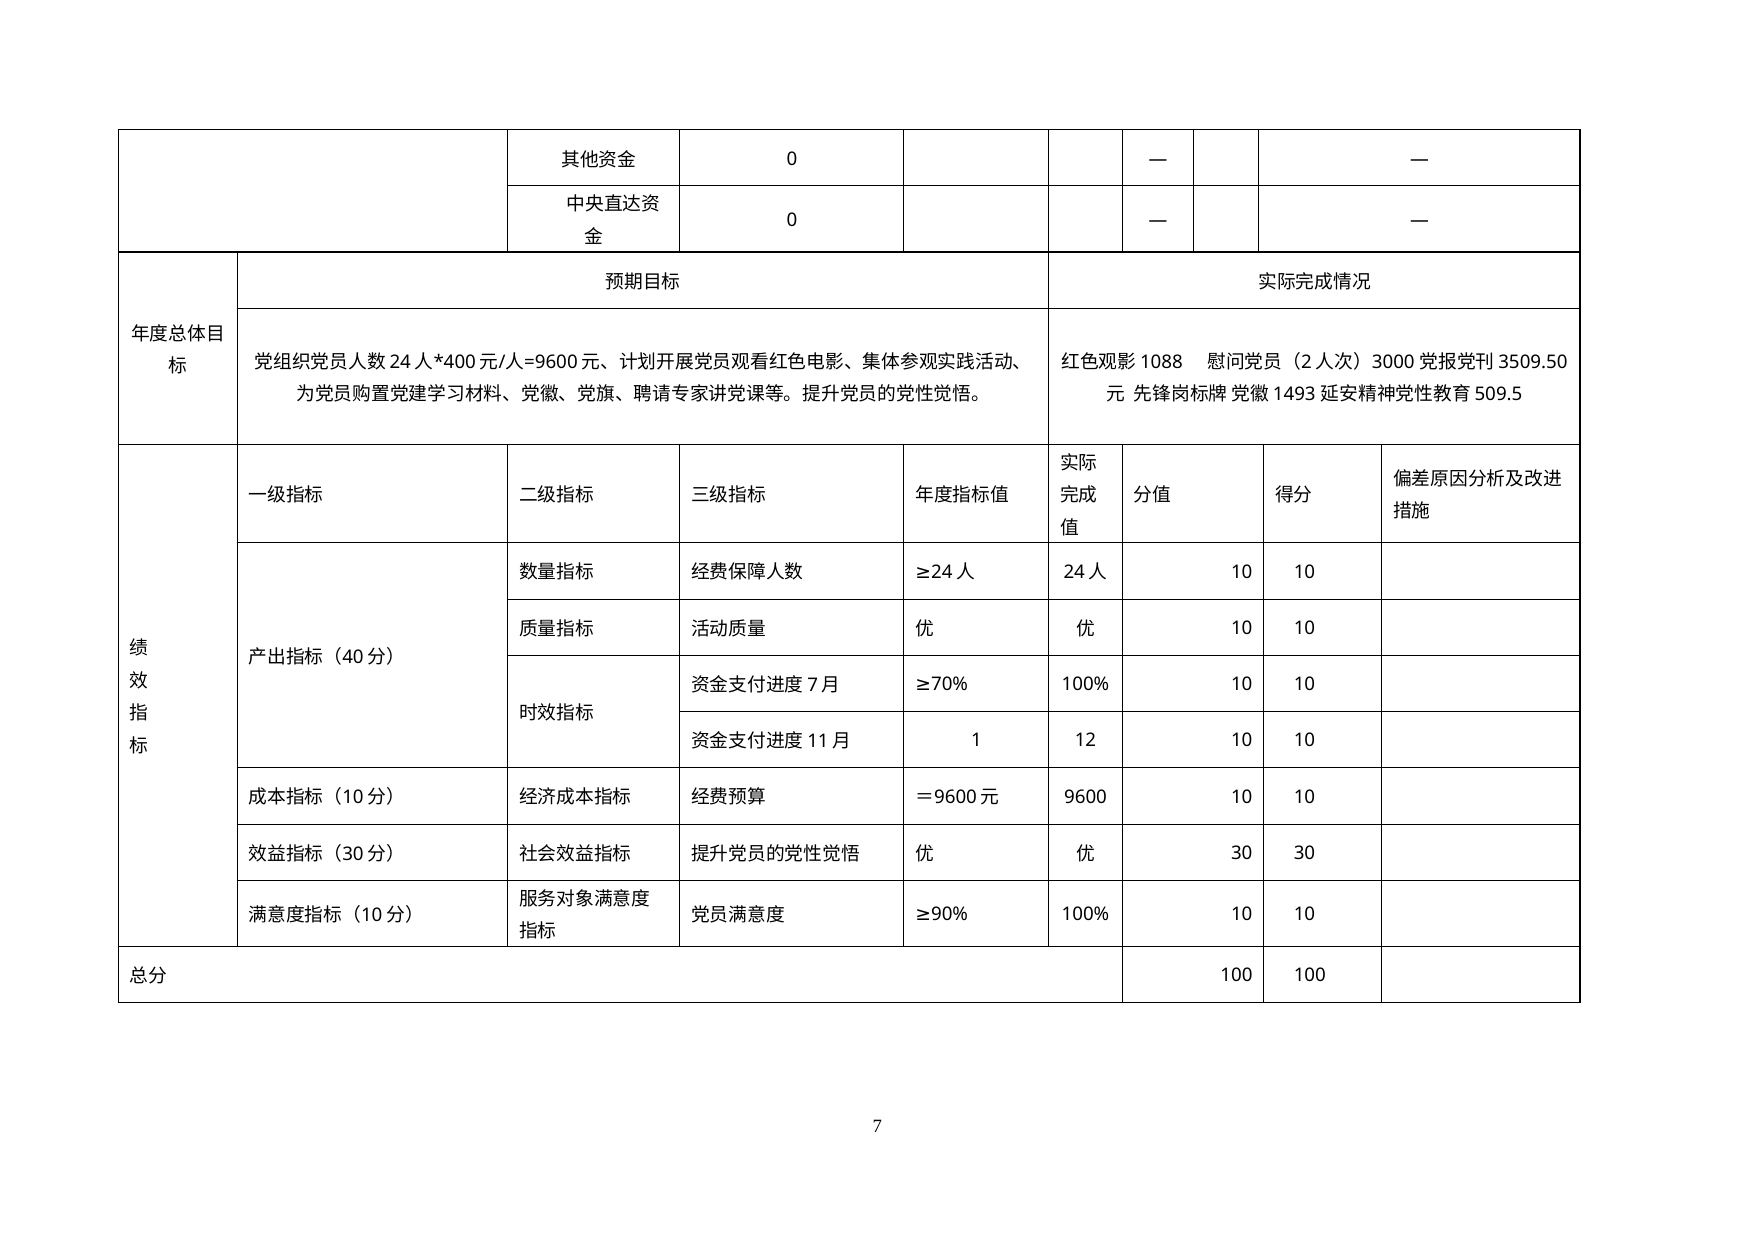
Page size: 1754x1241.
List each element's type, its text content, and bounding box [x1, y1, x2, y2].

table_cell 100 [1264, 947, 1381, 1002]
table_cell [904, 130, 1048, 185]
table_cell 三级指标 [680, 445, 903, 542]
table_cell 红色观影1088 慰问党员（2人次）3000 党报党刊3509.50 元 先锋岗标牌 党徽1493 延安精神党性教育509.5 [1049, 309, 1579, 444]
table_cell 效益指标（30分） [238, 825, 507, 880]
table_cell 10 [1123, 881, 1263, 946]
table_cell 产出指标（40分） [238, 543, 507, 767]
table_cell [1382, 768, 1579, 823]
table_cell [1049, 130, 1122, 185]
table_cell 100 [1123, 947, 1263, 1002]
table_cell 年度指标值 [904, 445, 1048, 542]
table_cell 30 [1264, 825, 1381, 880]
table_cell 12 [1049, 712, 1122, 767]
table_cell 总分 [119, 947, 1122, 1002]
table_cell 二级指标 [508, 445, 679, 542]
table_cell 经费保障人数 [680, 543, 903, 598]
table_cell 10 [1264, 600, 1381, 655]
table_cell 得分 [1264, 445, 1381, 542]
table_cell 年度总体目标 [119, 253, 237, 444]
table_cell [1194, 186, 1258, 251]
table_cell [1194, 130, 1258, 185]
table_cell 分值 [1123, 445, 1263, 542]
table_cell [1382, 656, 1579, 711]
table_cell 0 [680, 130, 903, 185]
table_cell [1382, 825, 1579, 880]
table_cell 活动质量 [680, 600, 903, 655]
table_cell [904, 186, 1048, 251]
table_cell 10 [1264, 768, 1381, 823]
table_cell [1049, 186, 1122, 251]
table_cell 社会效益指标 [508, 825, 679, 880]
table_cell — [1259, 186, 1579, 251]
table_cell 10 [1264, 656, 1381, 711]
table_cell 党组织党员人数24人*400元/人=9600元、计划开展党员观看红色电影、集体参观实践活动、为党员购置党建学习材料、党徽、党旗、聘请专家讲党课等。提升党员的党性觉悟。 [238, 309, 1048, 444]
table_cell [1382, 712, 1579, 767]
table_cell 优 [1049, 825, 1122, 880]
table_cell 10 [1123, 600, 1263, 655]
table_cell 满意度指标（10分） [238, 881, 507, 946]
table_cell 10 [1123, 768, 1263, 823]
table_cell — [1123, 130, 1193, 185]
table_cell 优 [904, 825, 1048, 880]
table_cell ≥24人 [904, 543, 1048, 598]
table_cell 10 [1123, 543, 1263, 598]
table_cell [1382, 600, 1579, 655]
table_cell ≥90% [904, 881, 1048, 946]
table_cell — [1123, 186, 1193, 251]
table_cell 质量指标 [508, 600, 679, 655]
table_cell 9600 [1049, 768, 1122, 823]
table_cell [1382, 543, 1579, 598]
table_cell 资金支付进度7月 [680, 656, 903, 711]
table_cell 1 [904, 712, 1048, 767]
table_cell ≥70% [904, 656, 1048, 711]
table_cell 偏差原因分析及改进措施 [1382, 445, 1579, 542]
table_cell 100% [1049, 656, 1122, 711]
table_cell 提升党员的党性觉悟 [680, 825, 903, 880]
table_cell 经费预算 [680, 768, 903, 823]
table_cell 数量指标 [508, 543, 679, 598]
table_cell 10 [1123, 656, 1263, 711]
table_cell 资金支付进度11月 [680, 712, 903, 767]
table_cell 10 [1123, 712, 1263, 767]
table_cell 0 [680, 186, 903, 251]
table_cell 30 [1123, 825, 1263, 880]
table_cell 党员满意度 [680, 881, 903, 946]
table_cell 实际完成值 [1049, 445, 1122, 542]
table_cell 优 [1049, 600, 1122, 655]
table_cell 经济成本指标 [508, 768, 679, 823]
table_cell [1382, 881, 1579, 946]
table_cell 10 [1264, 881, 1381, 946]
table_cell 中央直达资金 [508, 186, 679, 251]
table_cell — [1259, 130, 1579, 185]
table_cell 实际完成情况 [1049, 253, 1579, 308]
table_cell 优 [904, 600, 1048, 655]
table_cell 绩 效 指 标 [119, 445, 237, 946]
table_cell 预期目标 [238, 253, 1048, 308]
table_cell ＝9600元 [904, 768, 1048, 823]
table_cell 10 [1264, 543, 1381, 598]
table_cell [1382, 947, 1579, 1002]
table_cell 一级指标 [238, 445, 507, 542]
table_cell 成本指标（10分） [238, 768, 507, 823]
table_cell 服务对象满意度指标 [508, 881, 679, 946]
table_cell 10 [1264, 712, 1381, 767]
table_cell 100% [1049, 881, 1122, 946]
table_cell 其他资金 [508, 130, 679, 185]
table_cell 时效指标 [508, 656, 679, 767]
table_cell 24人 [1049, 543, 1122, 598]
